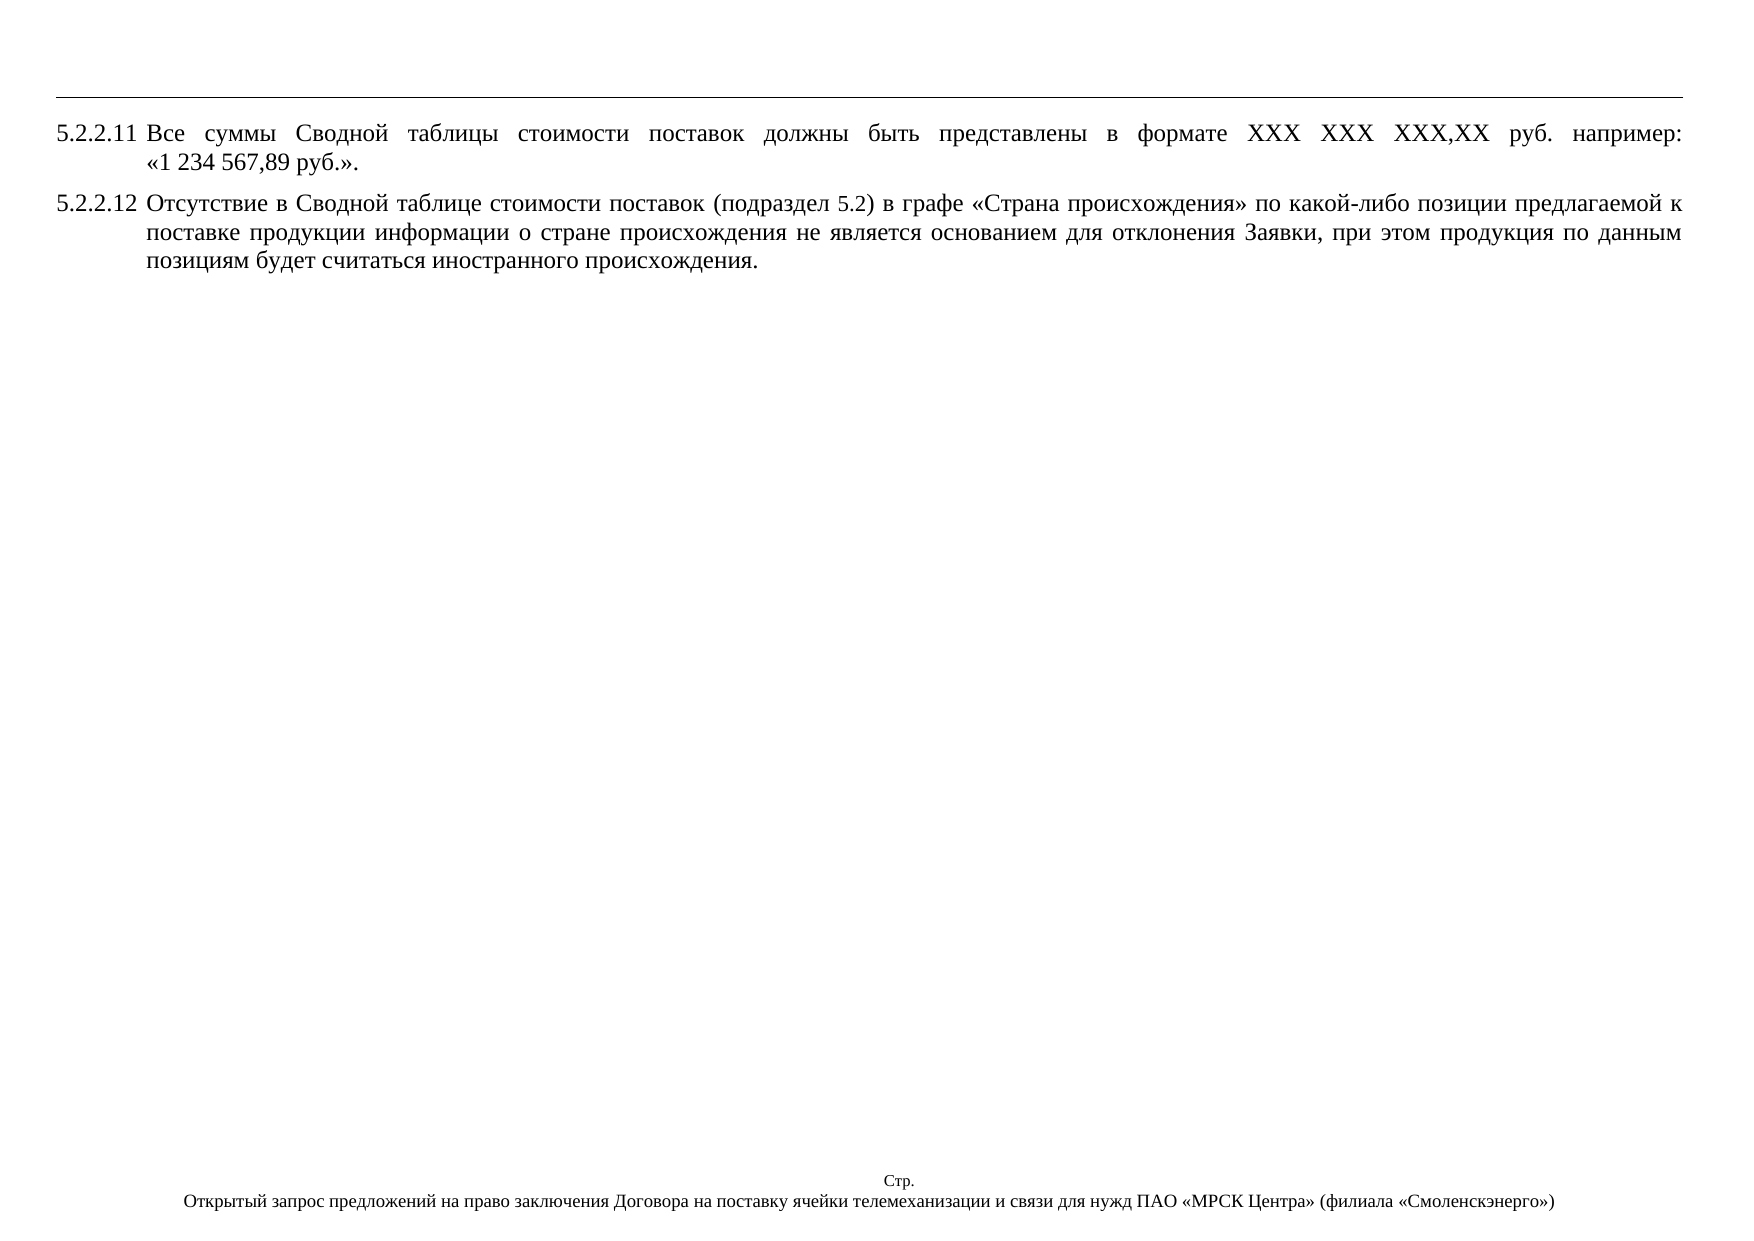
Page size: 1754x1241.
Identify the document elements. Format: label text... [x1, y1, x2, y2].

list Все суммы Сводной таблицы стоимости поставок должны быть представлены в формате XXX XXX XXX,XX руб. например: «1 234 567,89 руб.». [56, 118, 1683, 176]
list Отсутствие в Сводной таблице стоимости поставок (подраздел 5.2) в графе «Страна происхождения» по какой-либо позиции предлагаемой к поставке продукции информации о стране происхождения не является основанием для отклонения Заявки, при этом продукция по данным позициям будет считаться иностранного происхождения. [56, 188, 1683, 274]
